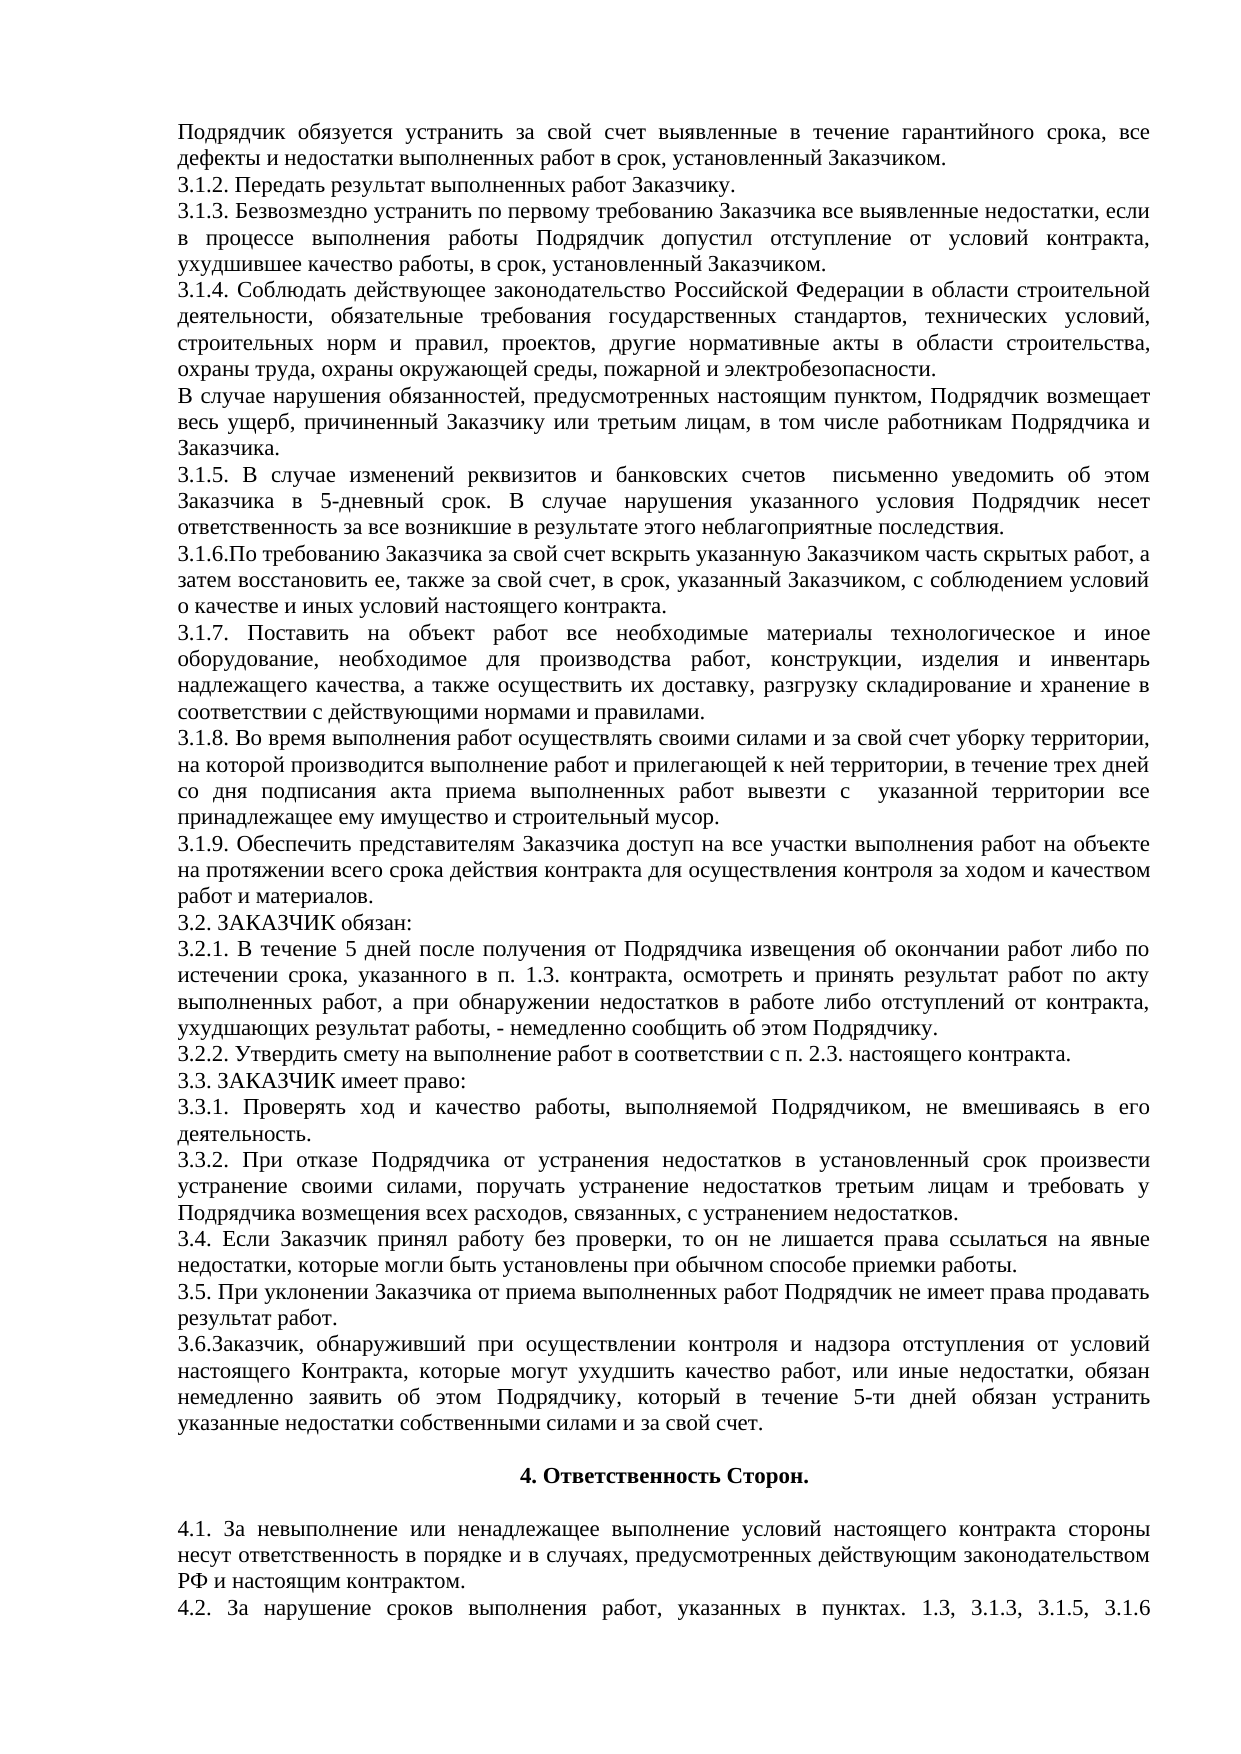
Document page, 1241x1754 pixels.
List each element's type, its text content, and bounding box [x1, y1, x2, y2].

text 3.1.4. Соблюдать действующее законодательство Российской Федерации в области строительной деятельности, обязательные требования государственных стандартов, технических условий, строительных норм и правил, проектов, другие нормативные акты в области строительства, охраны труда, охраны окружающей среды, пожарной и электробезопасности. [177, 276, 1152, 382]
text 4. Ответственность Сторон. [177, 1462, 1152, 1488]
text 3.2. ЗАКАЗЧИК обязан: [177, 909, 1152, 935]
text 3.1.9. Обеспечить представителям Заказчика доступ на все участки выполнения работ на объекте на протяжении всего срока действия контракта для осуществления контроля за ходом и качеством работ и материалов. [177, 830, 1152, 909]
text 3.1.7. Поставить на объект работ все необходимые материалы технологическое и иное оборудование, необходимое для производства работ, конструкции, изделия и инвентарь надлежащего качества, а также осуществить их доставку, разгрузку складирование и хранение в соответствии с действующими нормами и правилами. [177, 619, 1152, 724]
text 3.2.2. Утвердить смету на выполнение работ в соответствии с п. 2.3. настоящего контракта. [177, 1041, 1152, 1067]
text 3.3.1. Проверять ход и качество работы, выполняемой Подрядчиком, не вмешиваясь в его деятельность. [177, 1093, 1152, 1146]
text 3.1.6.По требованию Заказчика за свой счет вскрыть указанную Заказчиком часть скрытых работ, а затем восстановить ее, также за свой счет, в срок, указанный Заказчиком, с соблюдением условий о качестве и иных условий настоящего контракта. [177, 540, 1152, 619]
text 3.1.8. Во время выполнения работ осуществлять своими силами и за свой счет уборку территории, на которой производится выполнение работ и прилегающей к ней территории, в течение трех дней со дня подписания акта приема выполненных работ вывезти с указанной территории все принадлежащее ему имущество и строительный мусор. [177, 724, 1152, 830]
text 3.4. Если Заказчик принял работу без проверки, то он не лишается права ссылаться на явные недостатки, которые могли быть установлены при обычном способе приемки работы. [177, 1225, 1152, 1278]
text В случае нарушения обязанностей, предусмотренных настоящим пунктом, Подрядчик возмещает весь ущерб, причиненный Заказчику или третьим лицам, в том числе работникам Подрядчика и Заказчика. [177, 382, 1152, 461]
text 4.1. За невыполнение или ненадлежащее выполнение условий настоящего контракта стороны несут ответственность в порядке и в случаях, предусмотренных действующим законодательством РФ и настоящим контрактом. [177, 1515, 1152, 1594]
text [177, 1594, 1152, 1620]
text Подрядчик обязуется устранить за свой счет выявленные в течение гарантийного срока, все дефекты и недостатки выполненных работ в срок, установленный Заказчиком. [177, 118, 1152, 171]
text 3.1.2. Передать результат выполненных работ Заказчику. [177, 171, 1152, 197]
text 3.1.3. Безвозмездно устранить по первому требованию Заказчика все выявленные недостатки, если в процессе выполнения работы Подрядчик допустил отступление от условий контракта, ухудшившее качество работы, в срок, установленный Заказчиком. [177, 197, 1152, 276]
text 3.3.2. При отказе Подрядчика от устранения недостатков в установленный срок произвести устранение своими силами, поручать устранение недостатков третьим лицам и требовать у Подрядчика возмещения всех расходов, связанных, с устранением недостатков. [177, 1146, 1152, 1225]
text 3.6.Заказчик, обнаруживший при осуществлении контроля и надзора отступления от условий настоящего Контракта, которые могут ухудшить качество работ, или иные недостатки, обязан немедленно заявить об этом Подрядчику, который в течение 5-ти дней обязан устранить указанные недостатки собственными силами и за свой счет. [177, 1330, 1152, 1436]
text 3.3. ЗАКАЗЧИК имеет право: [177, 1067, 1152, 1093]
text 3.1.5. В случае изменений реквизитов и банковских счетов письменно уведомить об этом Заказчика в 5-дневный срок. В случае нарушения указанного условия Подрядчик несет ответственность за все возникшие в результате этого неблагоприятные последствия. [177, 461, 1152, 540]
text 3.5. При уклонении Заказчика от приема выполненных работ Подрядчик не имеет права продавать результат работ. [177, 1278, 1152, 1330]
text 3.2.1. В течение 5 дней после получения от Подрядчика извещения об окончании работ либо по истечении срока, указанного в п. 1.3. контракта, осмотреть и принять результат работ по акту выполненных работ, а при обнаружении недостатков в работе либо отступлений от контракта, ухудшающих результат работы, - немедленно сообщить об этом Подрядчику. [177, 935, 1152, 1041]
